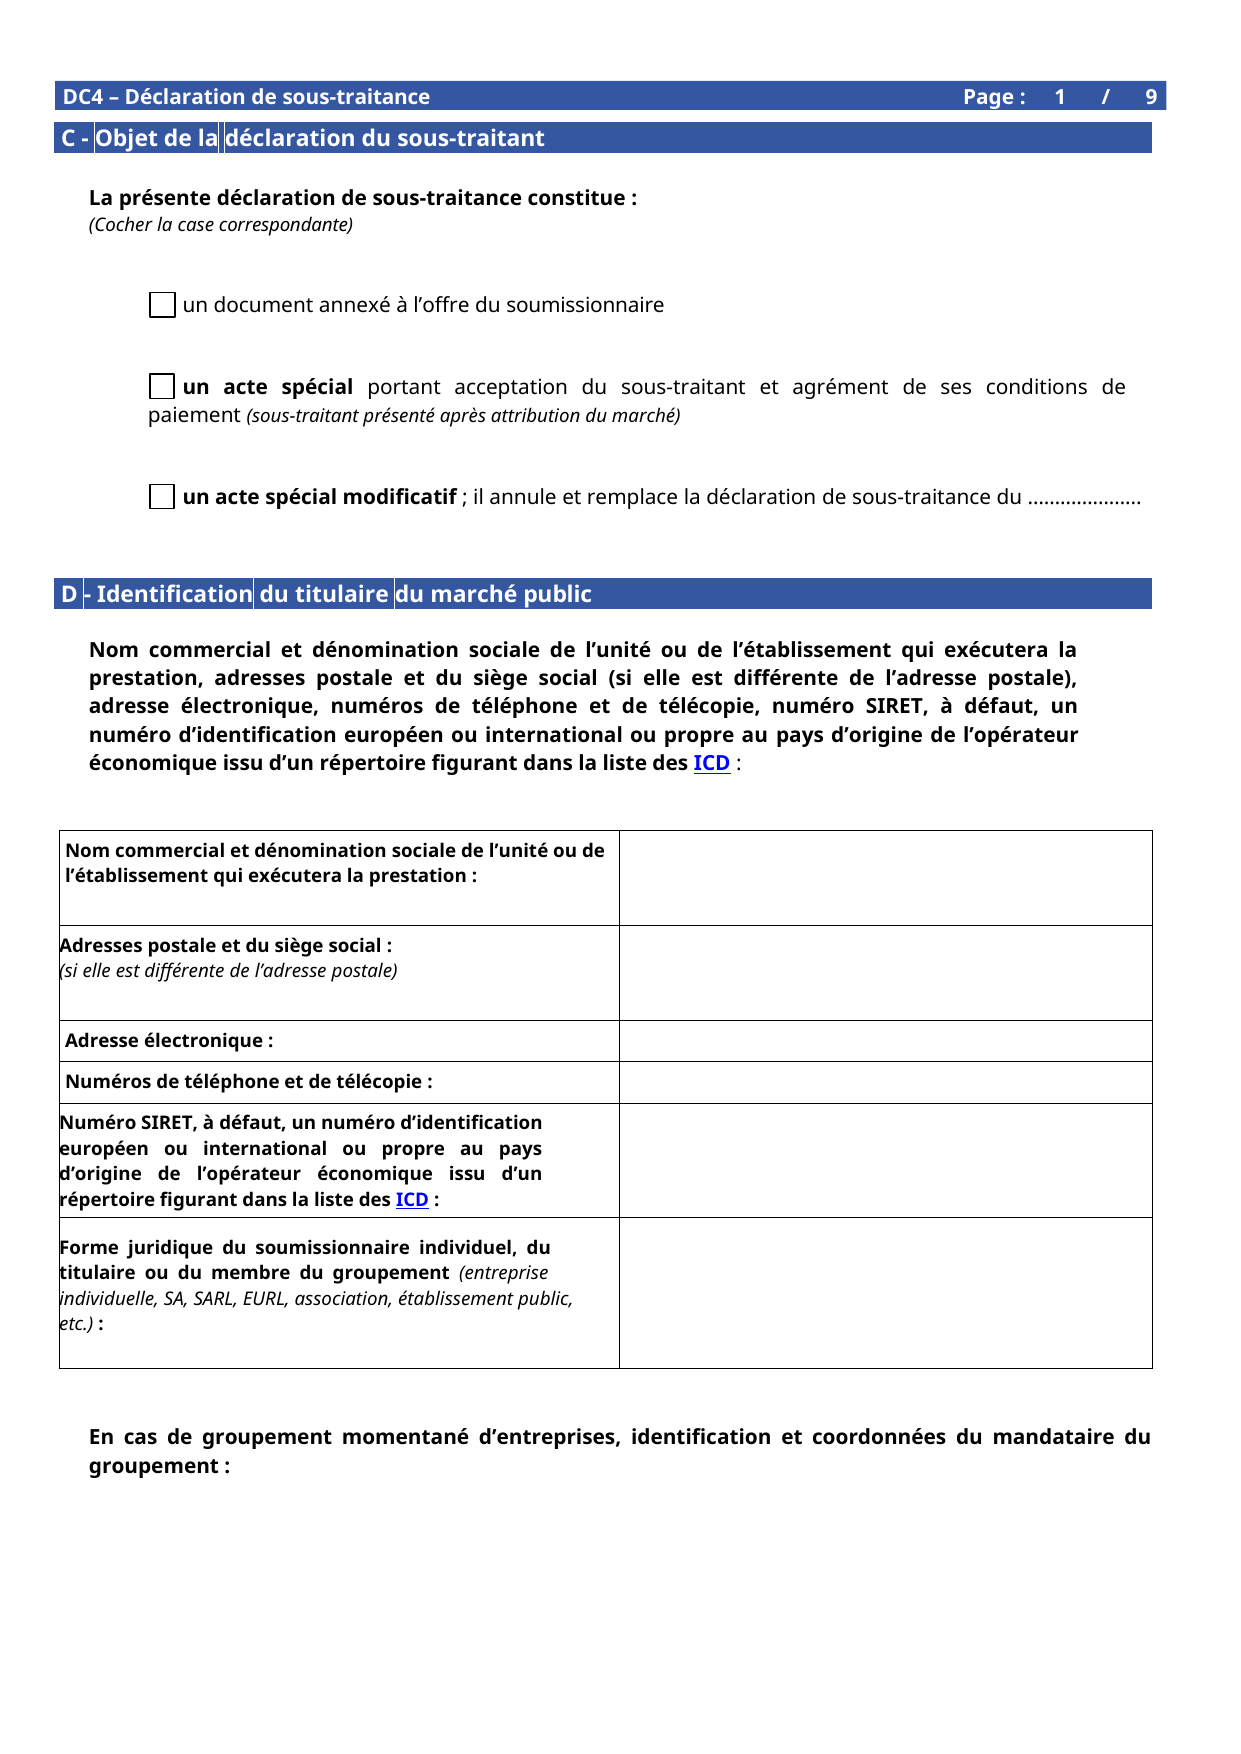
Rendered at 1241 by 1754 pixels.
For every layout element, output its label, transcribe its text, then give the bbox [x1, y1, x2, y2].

text En cas de groupement momentané d’entreprises, identification et coordonnées du mandataire du groupement : [89, 1422, 1153, 1479]
table_cell [620, 1062, 1152, 1102]
text un document annexé à l’offre du soumissionnaire [182, 290, 1153, 319]
text un acte spécial portant acceptation du sous-traitant et agrément de ses conditions de paiement (sous-traitant présenté après attribution du marché) [148, 372, 1153, 429]
table_cell Adresses postale et du siège social : (si elle est différente de l’adresse postale) [60, 926, 619, 1020]
text Nom commercial et dénomination sociale de l’unité ou de l’établissement qui exécutera la prestation, adresses postale et du siège social (si elle est différente de l’adresse postale), adresse électronique, numéros de téléphone et de télécopie, numéro SIRET, à défaut, un numéro d’identification européen ou international ou propre au pays d’origine de l’opérateur économique issu d’un répertoire figurant dans la liste des ICD : [89, 635, 1079, 777]
table_cell Numéros de téléphone et de télécopie : [60, 1062, 619, 1102]
text (Cocher la case correspondante) [89, 211, 1153, 237]
table_header Nom commercial et dénomination sociale de l’unité ou de l’établissement qui exécutera la prestation : [60, 831, 619, 925]
text La présente déclaration de sous-traitance constitue : [89, 182, 1153, 211]
table_cell Forme juridique du soumissionnaire individuel, du titulaire ou du membre du groupement (entreprise individuelle, SA, SARL, EURL, association, établissement public, etc.) : [60, 1218, 619, 1368]
table_cell Numéro SIRET, à défaut, un numéro d’identification européen ou international ou propre au pays d’origine de l’opérateur économique issu d’un répertoire figurant dans la liste des ICD : [60, 1104, 619, 1217]
text un acte spécial modificatif ; il annule et remplace la déclaration de sous-traitance du ………………... [182, 482, 1153, 511]
table_header [620, 831, 1152, 925]
table_cell [620, 1021, 1152, 1061]
table_cell [620, 926, 1152, 1020]
table_cell [620, 1104, 1152, 1217]
table_cell [620, 1218, 1152, 1368]
table_cell Adresse électronique : [60, 1021, 619, 1061]
subtitle C - Objet de la déclaration du sous-traitant [54, 80, 1153, 153]
